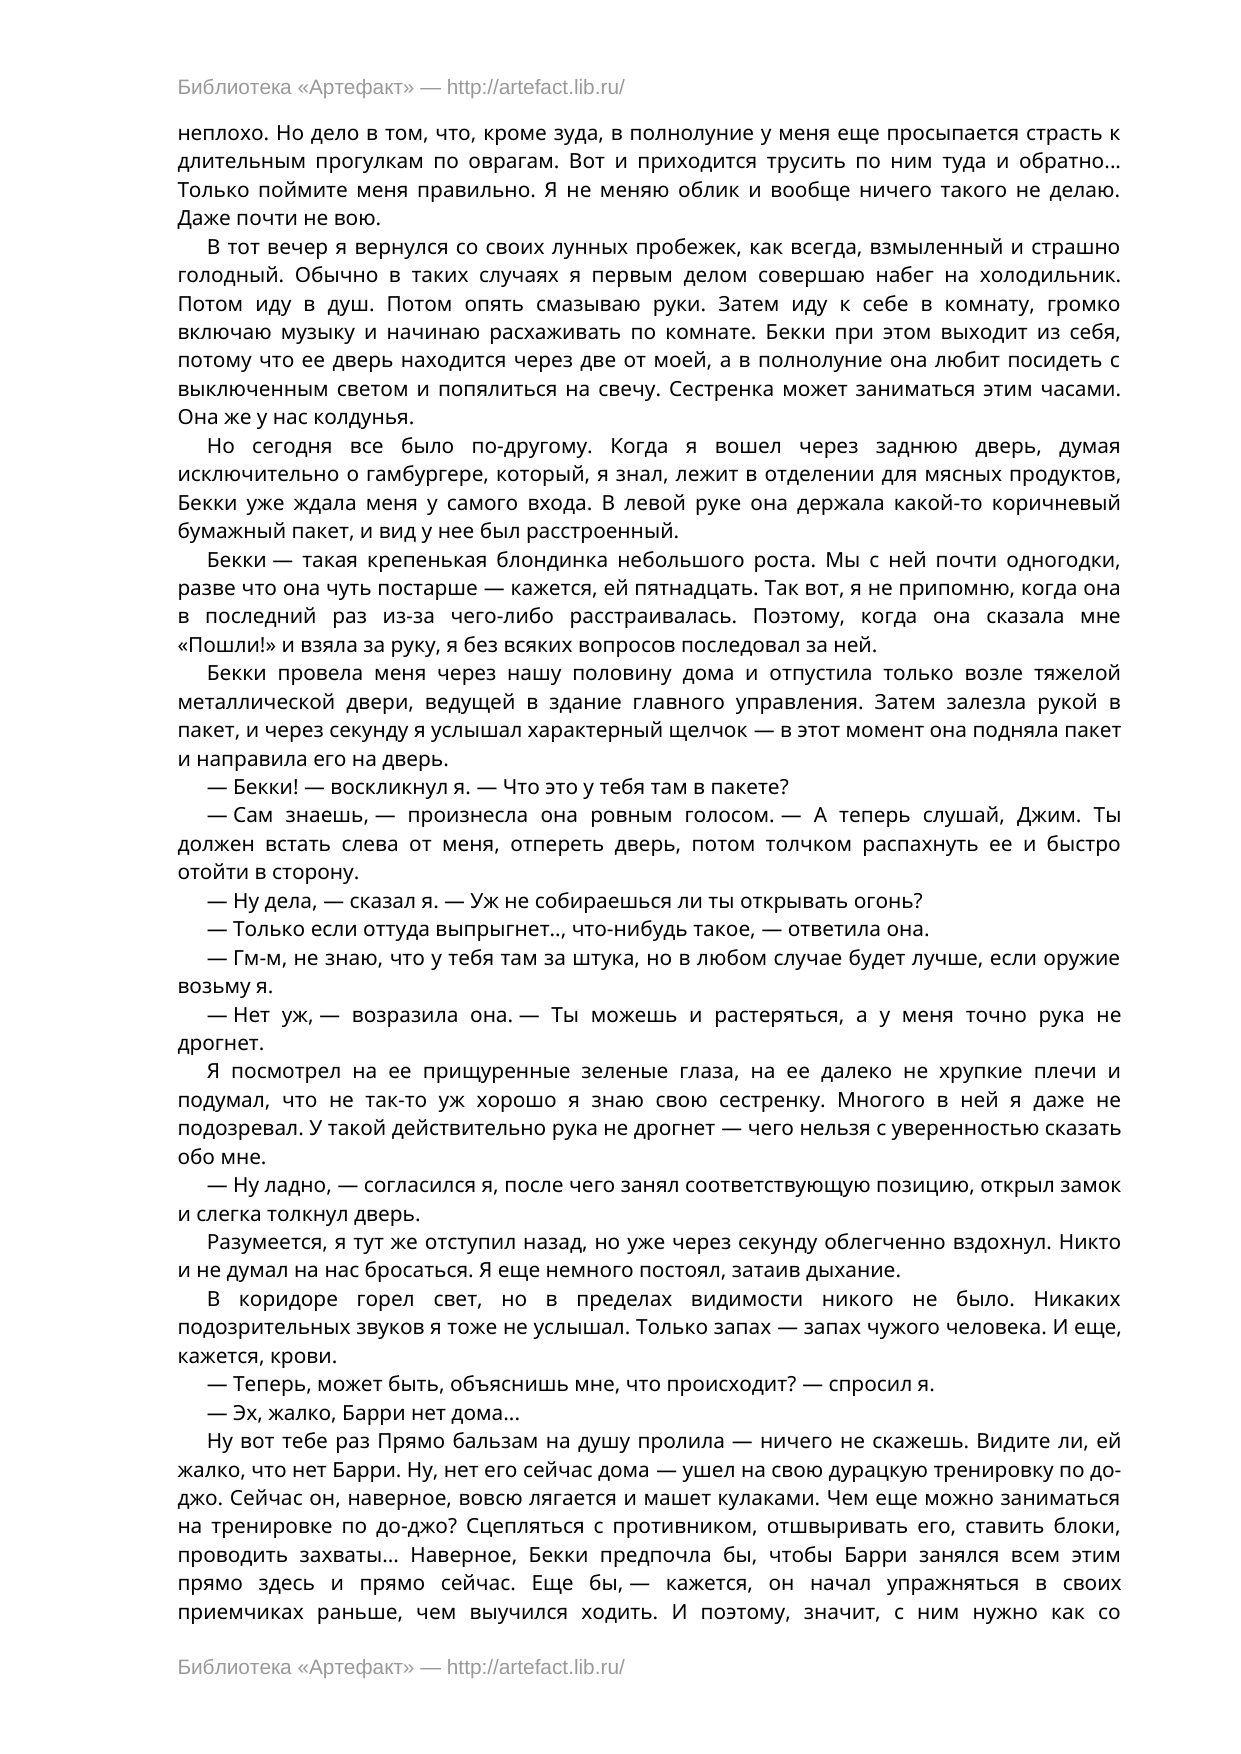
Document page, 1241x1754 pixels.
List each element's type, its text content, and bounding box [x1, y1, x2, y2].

text — Бекки! — воскликнул я. — Что это у тебя там в пакете? [177, 772, 1122, 801]
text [177, 1426, 1122, 1625]
text — Только если оттуда выпрыгнет.., что-нибудь такое, — ответила она. [177, 914, 1122, 943]
text — Гм-м, не знаю, что у тебя там за штука, но в любом случае будет лучше, если оружие возьму я. [177, 943, 1122, 1000]
text — Ну ладно, — согласился я, после чего занял соответствующую позицию, открыл замок и слегка толкнул дверь. [177, 1170, 1122, 1227]
text — Ну дела, — сказал я. — Уж не собираешься ли ты открывать огонь? [177, 886, 1122, 914]
text — Теперь, может быть, объяснишь мне, что происходит? — спросил я. [177, 1369, 1122, 1398]
text В коридоре горел свет, но в пределах видимости никого не было. Никаких подозрительных звуков я тоже не услышал. Только запах — запах чужого человека. И еще, кажется, крови. [177, 1284, 1122, 1369]
text — Нет уж, — возразила она. — Ты можешь и растеряться, а у меня точно рука не дрогнет. [177, 1000, 1122, 1057]
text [177, 118, 1122, 232]
text Разумеется, я тут же отступил назад, но уже через секунду облегченно вздохнул. Никто и не думал на нас бросаться. Я еще немного постоял, затаив дыхание. [177, 1227, 1122, 1284]
text — Сам знаешь, — произнесла она ровным голосом. — А теперь слушай, Джим. Ты должен встать слева от меня, отпереть дверь, потом толчком распахнуть ее и быстро отойти в сторону. [177, 801, 1122, 886]
text Бекки — такая крепенькая блондинка небольшого роста. Мы с ней почти одногодки, разве что она чуть постарше — кажется, ей пятнадцать. Так вот, я не припомню, когда она в последний раз из-за чего-либо расстраивалась. Поэтому, когда она сказала мне «Пошли!» и взяла за руку, я без всяких вопросов последовал за ней. [177, 545, 1122, 658]
text — Эх, жалко, Барри нет дома... [177, 1398, 1122, 1426]
text В тот вечер я вернулся со своих лунных пробежек, как всегда, взмыленный и страшно голодный. Обычно в таких случаях я первым делом совершаю набег на холодильник. Потом иду в душ. Потом опять смазываю руки. Затем иду к себе в комнату, громко включаю музыку и начинаю расхаживать по комнате. Бекки при этом выходит из себя, потому что ее дверь находится через две от моей, а в полнолуние она любит посидеть с выключенным светом и попялиться на свечу. Сестренка может заниматься этим часами. Она же у нас колдунья. [177, 232, 1122, 431]
text Я посмотрел на ее прищуренные зеленые глаза, на ее далеко не хрупкие плечи и подумал, что не так-то уж хорошо я знаю свою сестренку. Многого в ней я даже не подозревал. У такой действительно рука не дрогнет — чего нельзя с уверенностью сказать обо мне. [177, 1057, 1122, 1170]
text Но сегодня все было по-другому. Когда я вошел через заднюю дверь, думая исключительно о гамбургере, который, я знал, лежит в отделении для мясных продуктов, Бекки уже ждала меня у самого входа. В левой руке она держала какой-то коричневый бумажный пакет, и вид у нее был расстроенный. [177, 431, 1122, 545]
text Бекки провела меня через нашу половину дома и отпустила только возле тяжелой металлической двери, ведущей в здание главного управления. Затем залезла рукой в пакет, и через секунду я услышал характерный щелчок — в этот момент она подняла пакет и направила его на дверь. [177, 658, 1122, 772]
